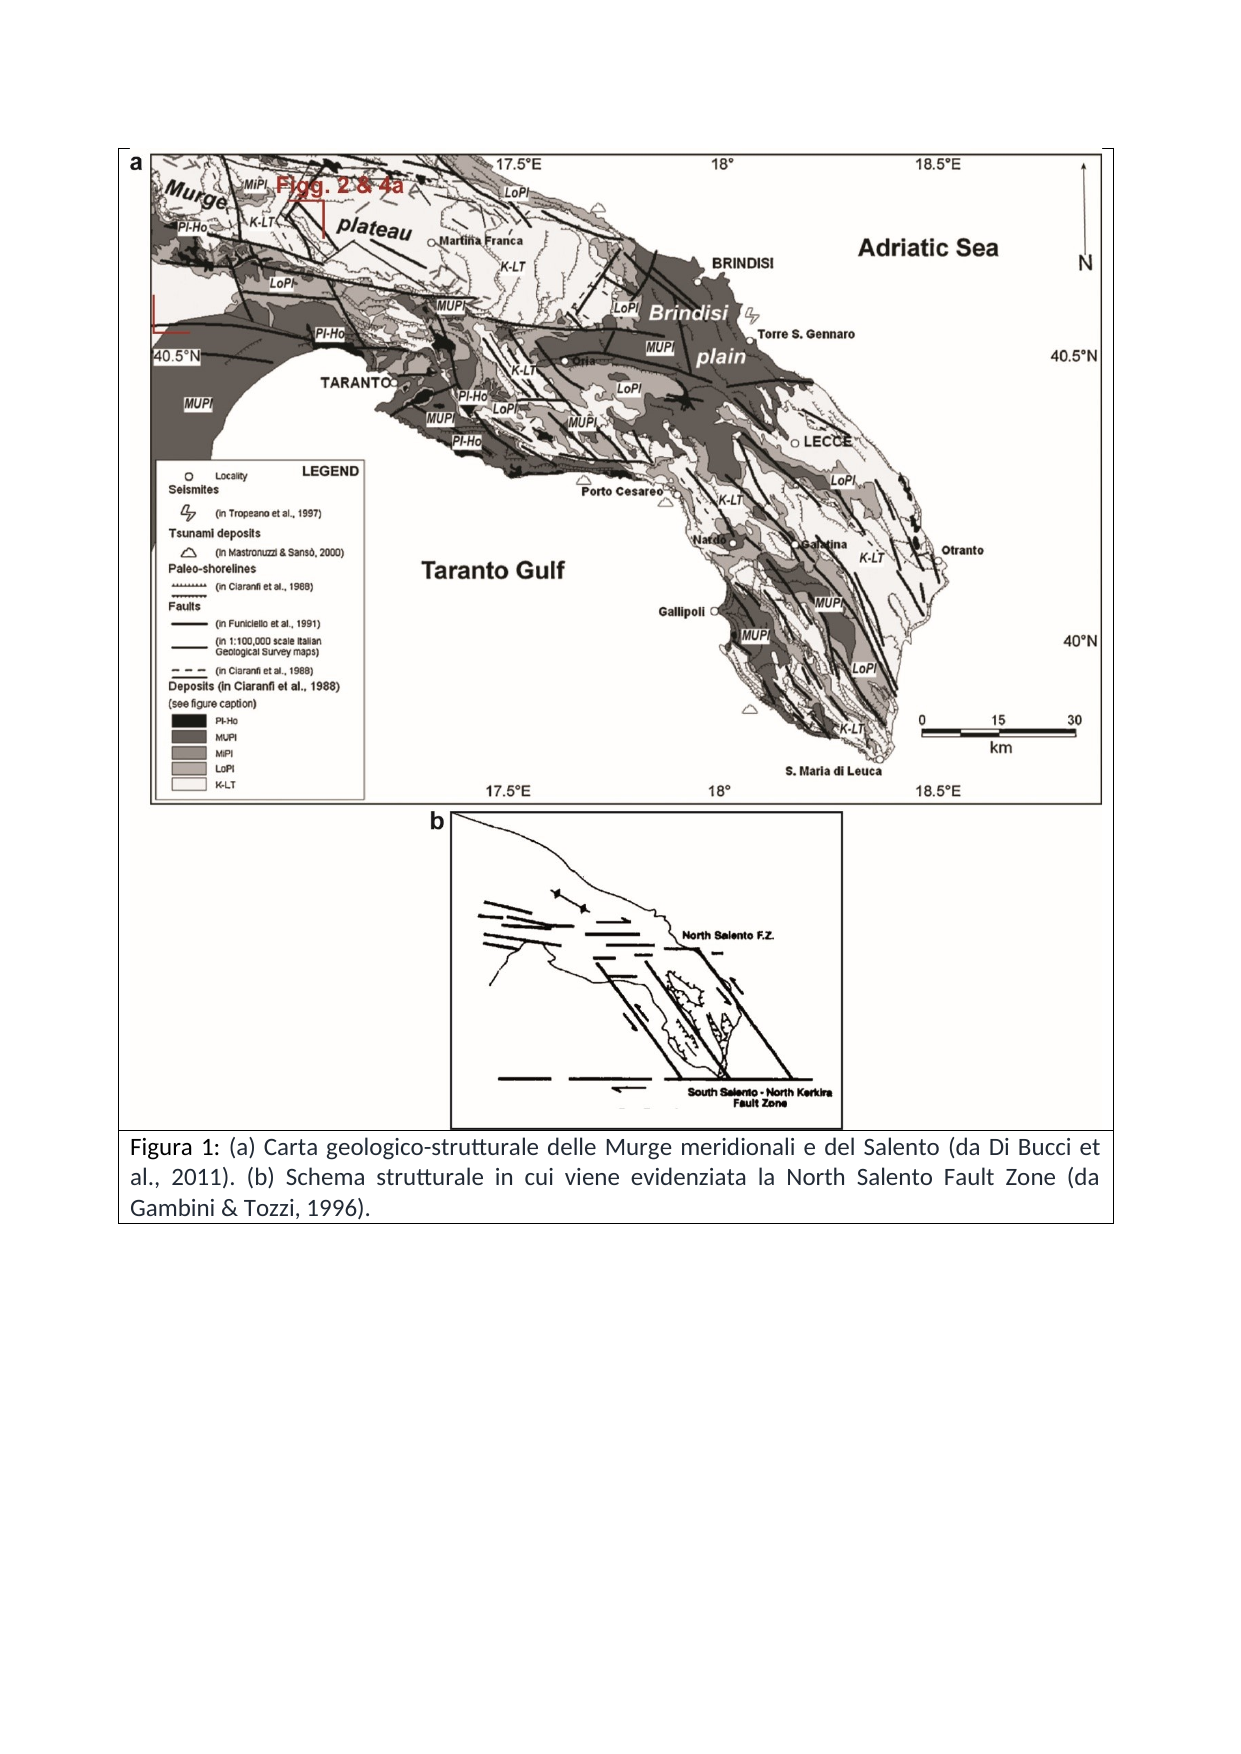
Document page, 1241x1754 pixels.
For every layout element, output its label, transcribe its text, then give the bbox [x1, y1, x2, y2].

table_header [119, 149, 129, 1130]
table_cell Figura 1: (a) Carta geologico-strutturale delle Murge meridionali e del Salento (da Di Bucci et al., 2011). (b) Schema strutturale in cui viene evidenziata la North Salento Fault Zone (da Gambini & Tozzi, 1996). [119, 1131, 1113, 1222]
table_header [1103, 149, 1113, 1130]
picture [129, 148, 1103, 1130]
